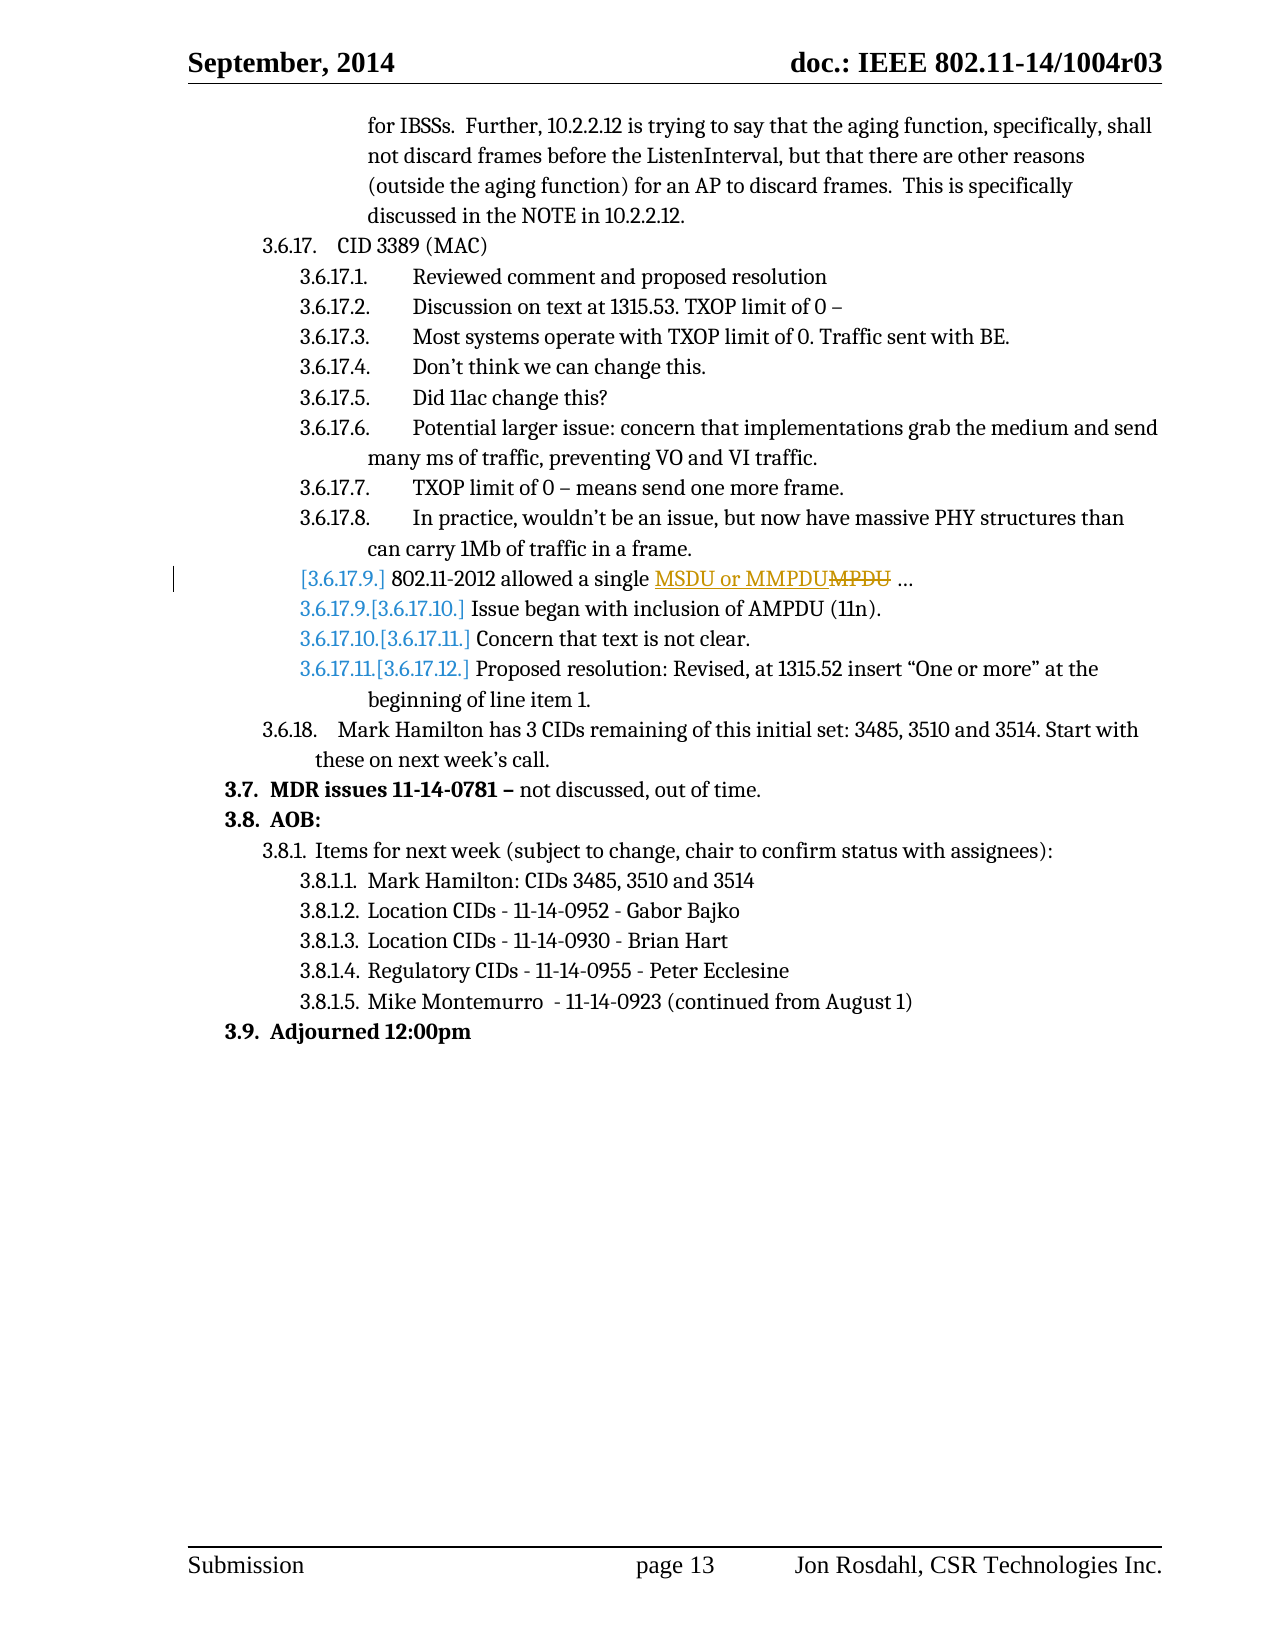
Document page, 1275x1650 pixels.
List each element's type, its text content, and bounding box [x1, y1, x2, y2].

list Mark Hamilton has 3 CIDs remaining of this initial set: 3485, 3510 and 3514. Start with these on next week’s call. [262, 717, 1162, 773]
list Reviewed comment and proposed resolution [300, 263, 1162, 290]
list Potential larger issue: concern that implementations grab the medium and send many ms of traffic, preventing VO and VI traffic. [300, 414, 1162, 471]
list In practice, wouldn’t be an issue, but now have massive PHY structures than can carry 1Mb of traffic in a frame. [300, 505, 1162, 562]
list AOB: [225, 807, 1162, 834]
list Most systems operate with TXOP limit of 0. Traffic sent with BE. [300, 324, 1162, 350]
list Items for next week (subject to change, chair to confirm status with assignees): [262, 837, 1162, 864]
list TXOP limit of 0 – means send one more frame. [300, 475, 1162, 501]
list Proposed resolution: Revised, at 1315.52 insert “One or more” at the beginning of line item 1. [300, 656, 1162, 713]
list Regulatory CIDs - 11-14-0955 - Peter Ecclesine [300, 958, 1162, 985]
list Mark Hamilton: CIDs 3485, 3510 and 3514 [300, 868, 1162, 894]
list Discussion on text at 1315.53. TXOP limit of 0 – [300, 294, 1162, 320]
list Don’t think we can change this. [300, 354, 1162, 381]
list Concern that text is not clear. [300, 626, 1162, 652]
list Mike Montemurro - 11-14-0923 (continued from August 1) [300, 988, 1162, 1015]
list Issue began with inclusion of AMPDU (11n). [300, 596, 1162, 622]
list Location CIDs - 11-14-0930 - Brian Hart [300, 928, 1162, 954]
list CID 3389 (MAC) [262, 233, 1162, 260]
list Did 11ac change this? [300, 384, 1162, 411]
list MDR issues 11-14-0781 – not discussed, out of time. [225, 777, 1162, 803]
list Location CIDs - 11-14-0952 - Gabor Bajko [300, 898, 1162, 924]
list 802.11-2012 allowed a single … [300, 566, 1162, 592]
list Adjourned 12:00pm [225, 1019, 1162, 1045]
